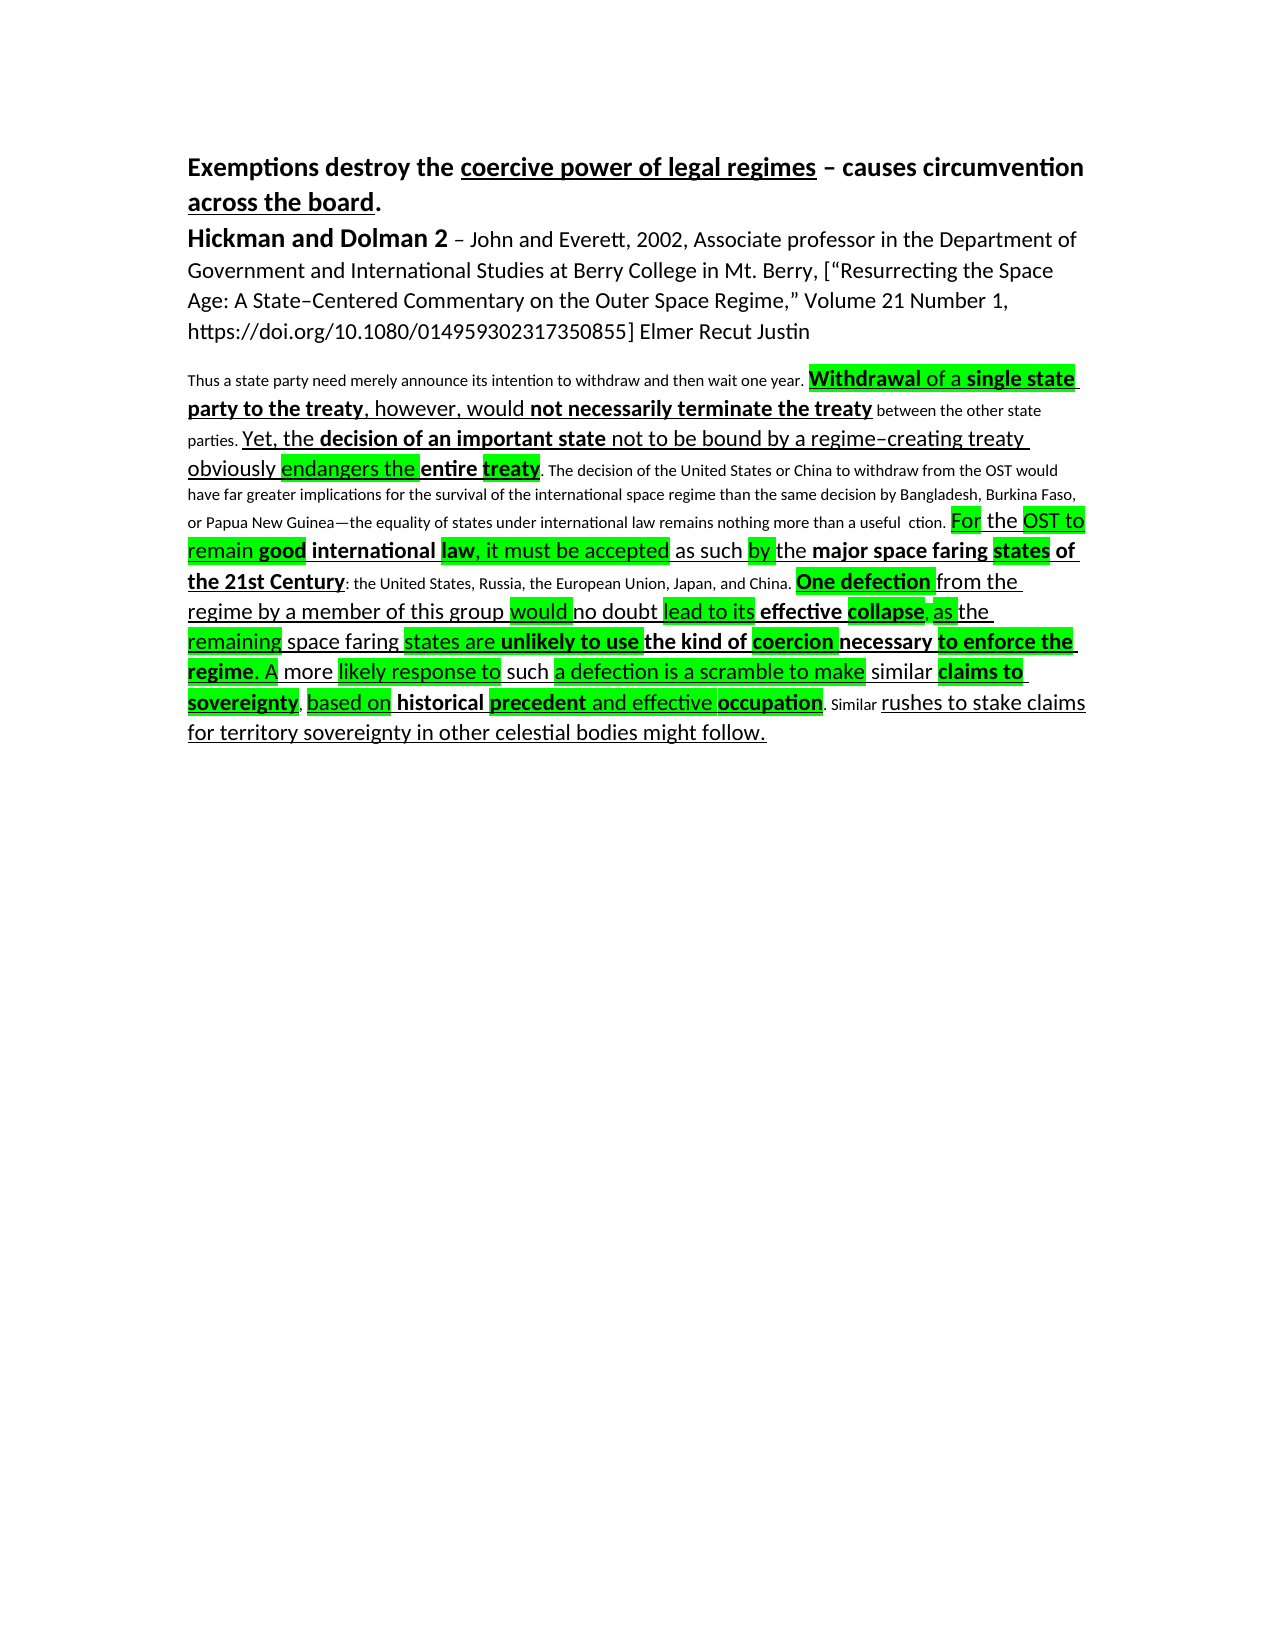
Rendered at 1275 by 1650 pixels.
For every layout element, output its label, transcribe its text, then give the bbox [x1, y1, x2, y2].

text Thus a state party need merely announce its intention to withdraw and then wait one year. Withdrawal of a single state party to the treaty, however, would not necessarily terminate the treaty between the other state parties. Yet, the decision of an important state not to be bound by a regime–creating treaty obviously endangers the entire treaty. The decision of the United States or China to withdraw from the OST would have far greater implications for the survival of the international space regime than the same decision by Bangladesh, Burkina Faso, or Papua New Guinea—the equality of states under international law remains nothing more than a useful  ction. For the OST to remain good international law, it must be accepted as such by the major space faring states of the 21st Century: the United States, Russia, the European Union, Japan, and China. One defection from the regime by a member of this group would no doubt lead to its effective collapse, as the remaining space faring states are unlikely to use the kind of coercion necessary to enforce the regime. A more likely response to such a defection is a scramble to make similar claims to sovereignty, based on historical precedent and effective occupation. Similar rushes to stake claims for territory sovereignty in other celestial bodies might follow. [187, 364, 1087, 746]
text Hickman and Dolman 2 – John and Everett, 2002, Associate professor in the Department of Government and International Studies at Berry College in Mt. Berry, [“Resurrecting the Space Age: A State–Centered Commentary on the Outer Space Regime,” Volume 21 Number 1, https://doi.org/10.1080/014959302317350855] Elmer Recut Justin [187, 221, 1087, 345]
subtitle Exemptions destroy the coercive power of legal regimes – causes circumvention across the board. [187, 150, 1087, 219]
